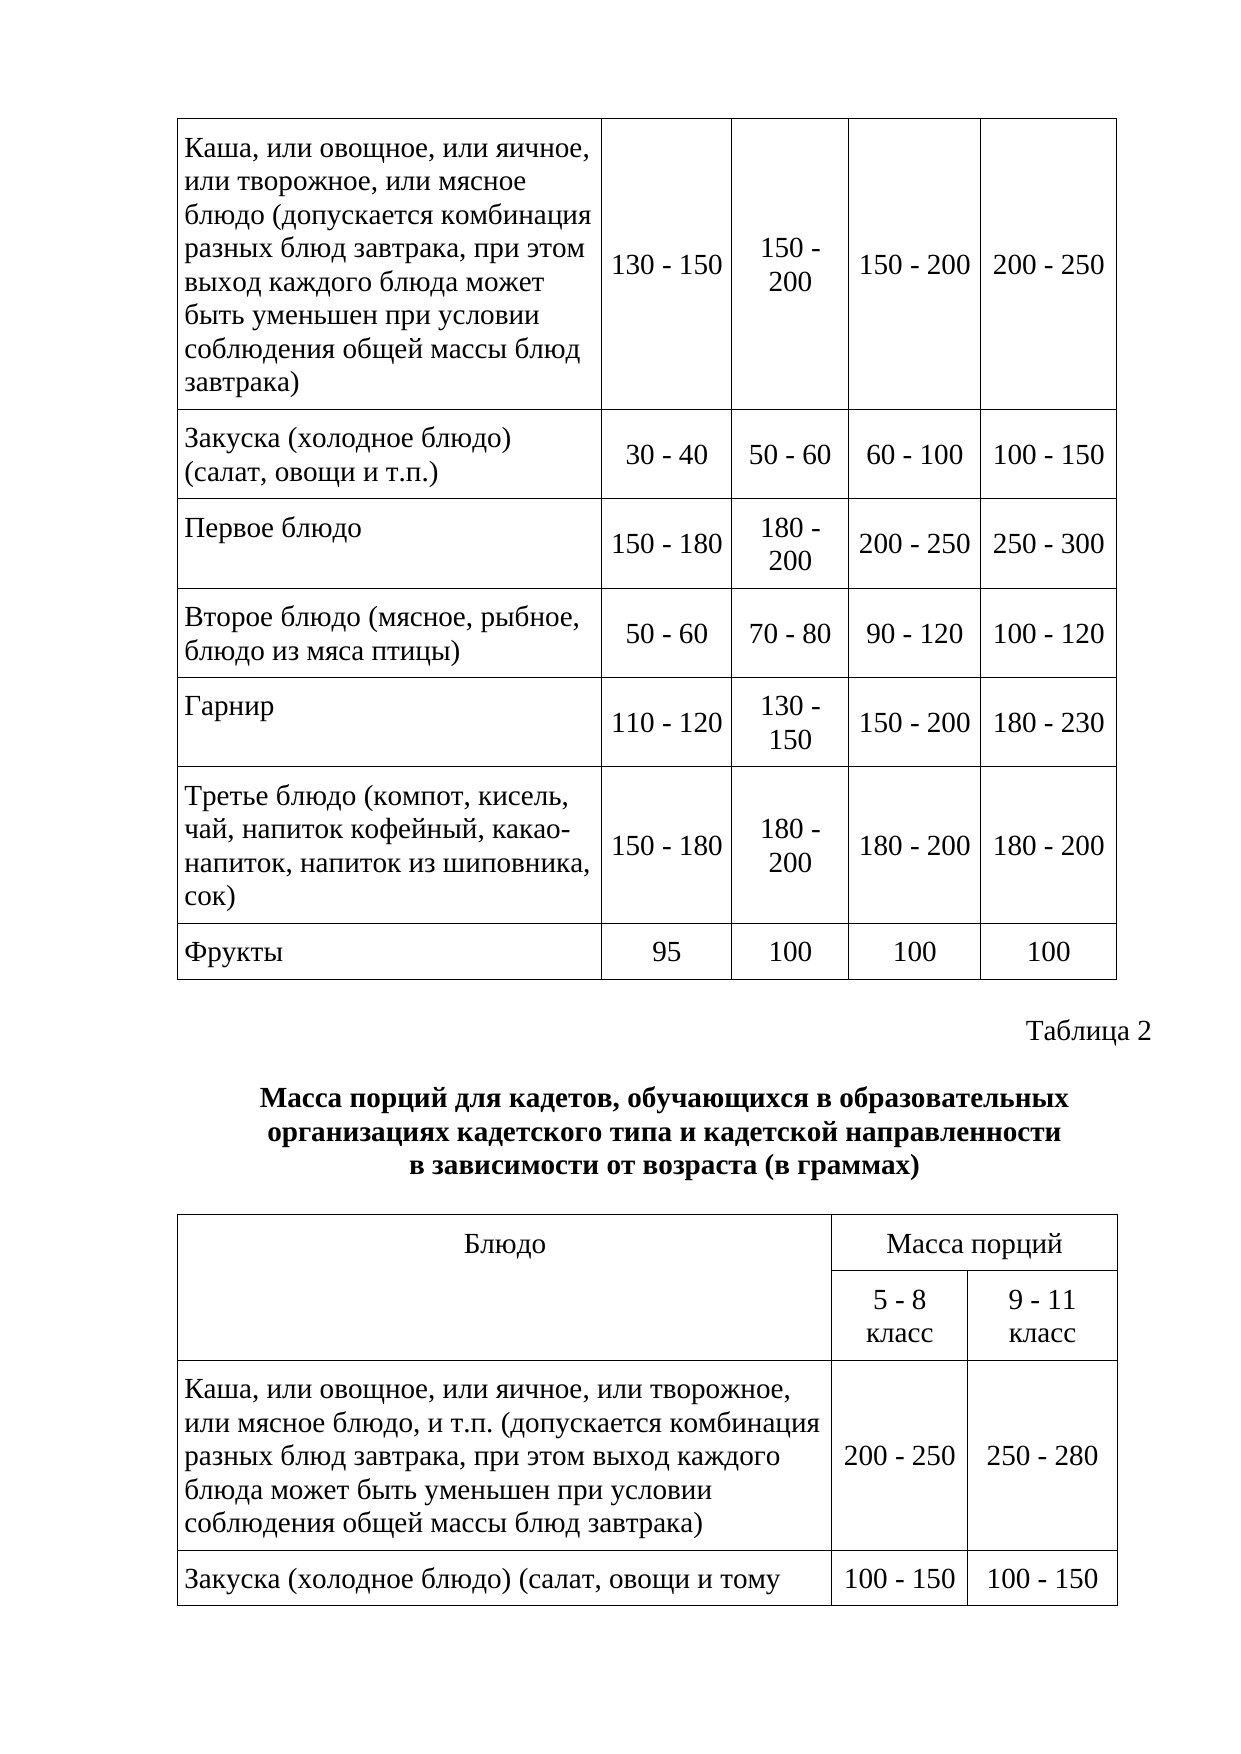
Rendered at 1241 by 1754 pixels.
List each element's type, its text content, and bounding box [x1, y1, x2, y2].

table_cell Каша, или овощное, или яичное, или творожное, или мясное блюдо (допускается комбинация разных блюд завтрака, при этом выход каждого блюда может быть уменьшен при условии соблюдения общей массы блюд завтрака) [178, 119, 601, 409]
table_header Масса порций [832, 1215, 1117, 1270]
table_cell 150 - 180 [602, 767, 731, 923]
table_cell 100 [849, 924, 980, 978]
table_cell 150 - 200 [849, 678, 980, 766]
table_cell 30 - 40 [602, 410, 731, 498]
table_cell 200 - 250 [832, 1361, 967, 1549]
table_header Блюдо [178, 1215, 831, 1359]
table_cell 250 - 280 [968, 1361, 1117, 1549]
table_cell Закуска (холодное блюдо) (салат, овощи и т.п.) [178, 410, 601, 498]
table_cell 5 - 8 класс [832, 1271, 967, 1359]
table_cell 180 - 200 [732, 499, 848, 587]
table_cell 130 - 150 [602, 119, 731, 409]
table_cell 180 - 200 [981, 767, 1116, 923]
title организациях кадетского типа и кадетской направленности [177, 1114, 1152, 1147]
table_cell 100 - 150 [832, 1551, 967, 1605]
title в зависимости от возраста (в граммах) [177, 1147, 1152, 1181]
table_cell 100 - 150 [981, 410, 1116, 498]
table_cell 9 - 11 класс [968, 1271, 1117, 1359]
table_cell 95 [602, 924, 731, 978]
table_cell 60 - 100 [849, 410, 980, 498]
table_cell 70 - 80 [732, 589, 848, 677]
table_cell 180 - 230 [981, 678, 1116, 766]
table_cell 180 - 200 [732, 767, 848, 923]
table_cell 50 - 60 [732, 410, 848, 498]
table_cell 100 [732, 924, 848, 978]
table_cell 100 - 120 [981, 589, 1116, 677]
table_cell 180 - 200 [849, 767, 980, 923]
table_cell Каша, или овощное, или яичное, или творожное, или мясное блюдо, и т.п. (допускается комбинация разных блюд завтрака, при этом выход каждого блюда может быть уменьшен при условии соблюдения общей массы блюд завтрака) [178, 1361, 831, 1549]
table_cell 250 - 300 [981, 499, 1116, 587]
text Таблица 2 [177, 1013, 1152, 1047]
table_cell 130 - 150 [732, 678, 848, 766]
table_cell 200 - 250 [849, 499, 980, 587]
table_cell 90 - 120 [849, 589, 980, 677]
table_cell Второе блюдо (мясное, рыбное, блюдо из мяса птицы) [178, 589, 601, 677]
table_cell Фрукты [178, 924, 601, 978]
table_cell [178, 1551, 831, 1605]
table_cell 150 - 200 [849, 119, 980, 409]
table_cell Первое блюдо [178, 499, 601, 587]
table_cell 150 - 200 [732, 119, 848, 409]
table_cell 200 - 250 [981, 119, 1116, 409]
table_cell Гарнир [178, 678, 601, 766]
title Масса порций для кадетов, обучающихся в образовательных [177, 1080, 1152, 1114]
table_cell 100 - 150 [968, 1551, 1117, 1605]
table_cell 150 - 180 [602, 499, 731, 587]
table_cell 100 [981, 924, 1116, 978]
table_cell 110 - 120 [602, 678, 731, 766]
table_cell Третье блюдо (компот, кисель, чай, напиток кофейный, какао-напиток, напиток из шиповника, сок) [178, 767, 601, 923]
table_cell 50 - 60 [602, 589, 731, 677]
